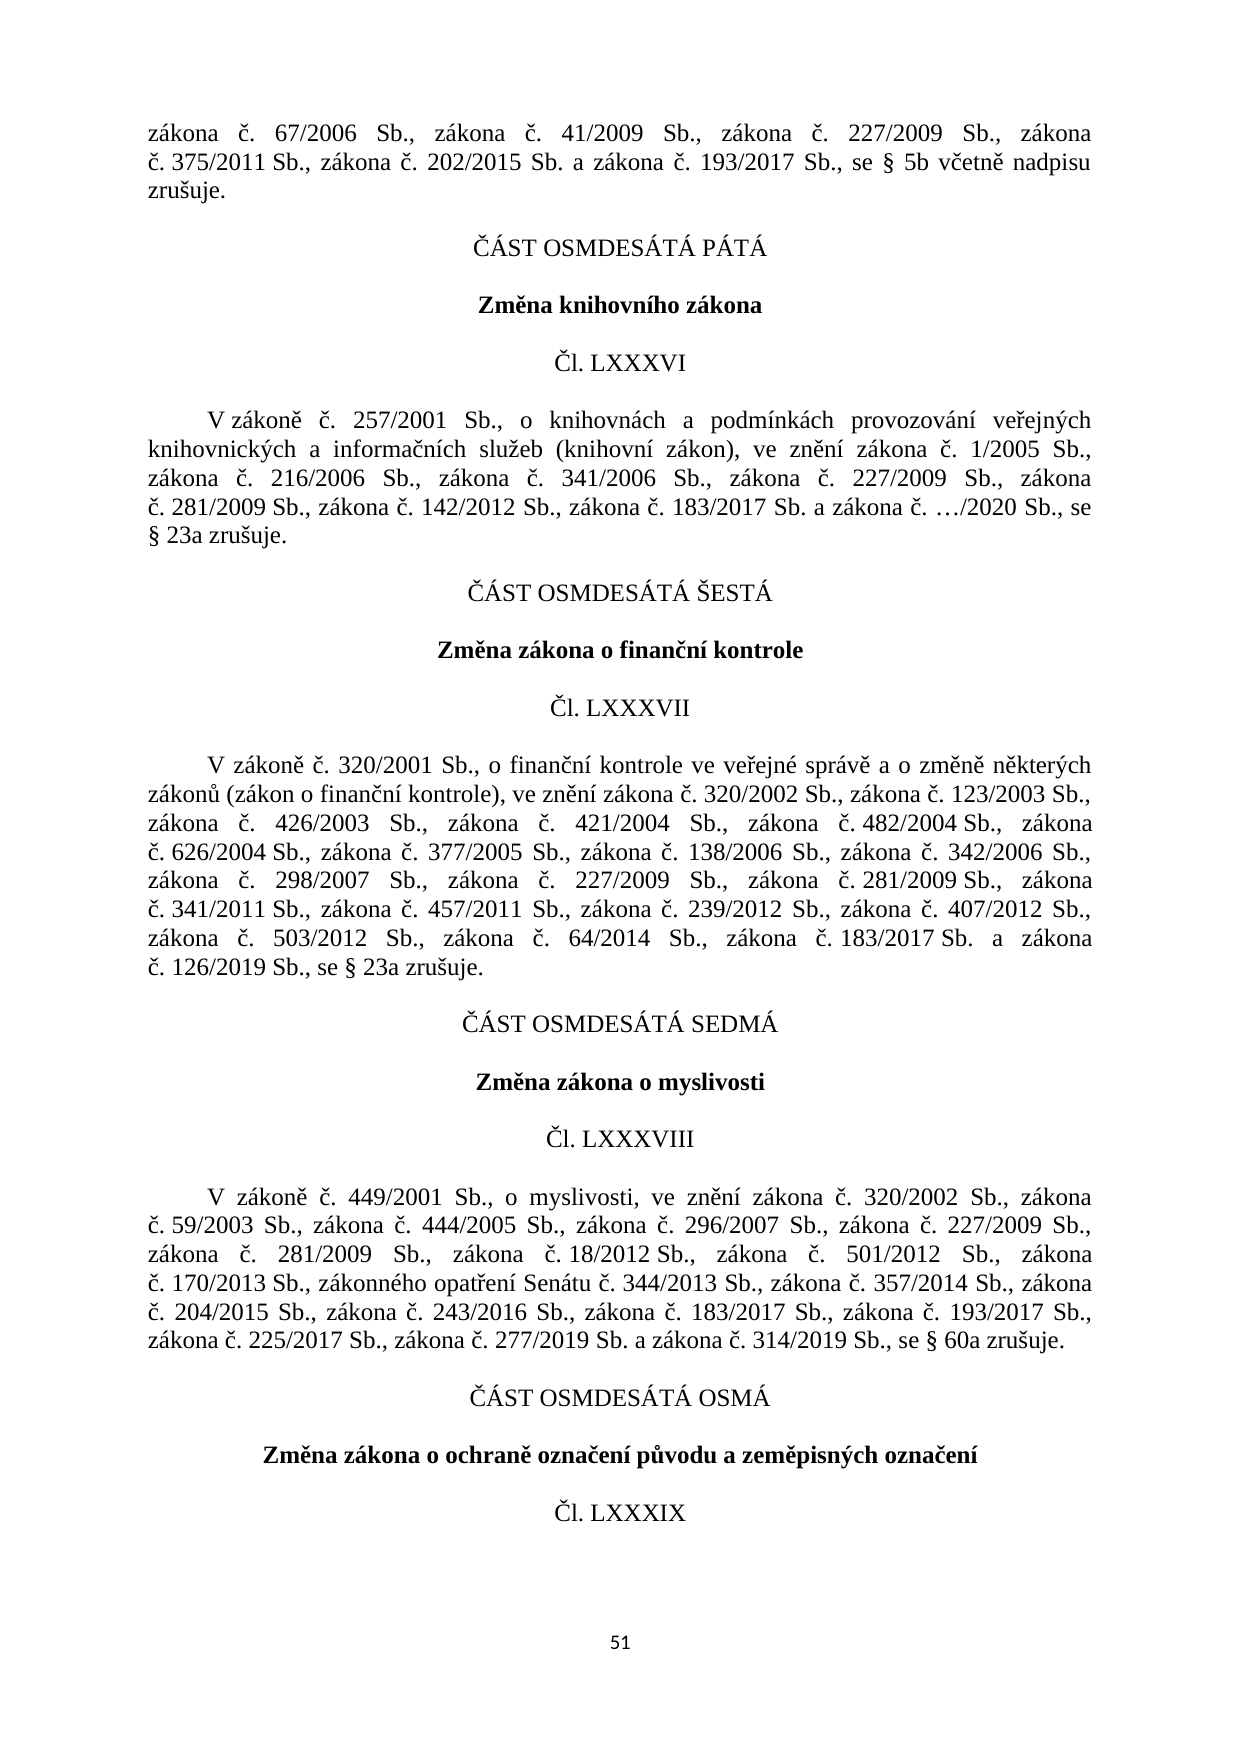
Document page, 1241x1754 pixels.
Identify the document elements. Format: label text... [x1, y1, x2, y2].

text V zákoně č. 449/2001 Sb., o myslivosti, ve znění zákona č. 320/2002 Sb., zákona č. 59/2003 Sb., zákona č. 444/2005 Sb., zákona č. 296/2007 Sb., zákona č. 227/2009 Sb., zákona č. 281/2009 Sb., zákona č. 18/2012 Sb., zákona č. 501/2012 Sb., zákona č. 170/2013 Sb., zákonného opatření Senátu č. 344/2013 Sb., zákona č. 357/2014 Sb., zákona č. 204/2015 Sb., zákona č. 243/2016 Sb., zákona č. 183/2017 Sb., zákona č. 193/2017 Sb., zákona č. 225/2017 Sb., zákona č. 277/2019 Sb. a zákona č. 314/2019 Sb., se § 60a zrušuje. [148, 1182, 1092, 1354]
text Čl. LXXXVII [148, 693, 1092, 722]
text ČÁST OSMDESÁTÁ PÁTÁ [148, 233, 1092, 262]
text ČÁST OSMDESÁTÁ SEDMÁ [148, 1009, 1092, 1038]
text Změna zákona o finanční kontrole [148, 636, 1092, 664]
text V zákoně č. 320/2001 Sb., o finanční kontrole ve veřejné správě a o změně některých zákonů (zákon o finanční kontrole), ve znění zákona č. 320/2002 Sb., zákona č. 123/2003 Sb., zákona č. 426/2003 Sb., zákona č. 421/2004 Sb., zákona č. 482/2004 Sb., zákona č. 626/2004 Sb., zákona č. 377/2005 Sb., zákona č. 138/2006 Sb., zákona č. 342/2006 Sb., zákona č. 298/2007 Sb., zákona č. 227/2009 Sb., zákona č. 281/2009 Sb., zákona č. 341/2011 Sb., zákona č. 457/2011 Sb., zákona č. 239/2012 Sb., zákona č. 407/2012 Sb., zákona č. 503/2012 Sb., zákona č. 64/2014 Sb., zákona č. 183/2017 Sb. a zákona č. 126/2019 Sb., se § 23a zrušuje. [148, 751, 1092, 981]
text Čl. LXXXVIII [148, 1124, 1092, 1153]
text Změna zákona o myslivosti [148, 1067, 1092, 1096]
text ČÁST OSMDESÁTÁ OSMÁ [148, 1383, 1092, 1412]
text Čl. LXXXIX [148, 1498, 1092, 1527]
text Změna knihovního zákona [148, 291, 1092, 319]
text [148, 118, 1092, 204]
text Čl. LXXXVI [148, 348, 1092, 377]
text V zákoně č. 257/2001 Sb., o knihovnách a podmínkách provozování veřejných knihovnických a informačních služeb (knihovní zákon), ve znění zákona č. 1/2005 Sb., zákona č. 216/2006 Sb., zákona č. 341/2006 Sb., zákona č. 227/2009 Sb., zákona č. 281/2009 Sb., zákona č. 142/2012 Sb., zákona č. 183/2017 Sb. a zákona č. …/2020 Sb., se § 23a zrušuje. [148, 406, 1092, 549]
text Změna zákona o ochraně označení původu a zeměpisných označení [148, 1441, 1092, 1469]
text ČÁST OSMDESÁTÁ ŠESTÁ [148, 578, 1092, 607]
